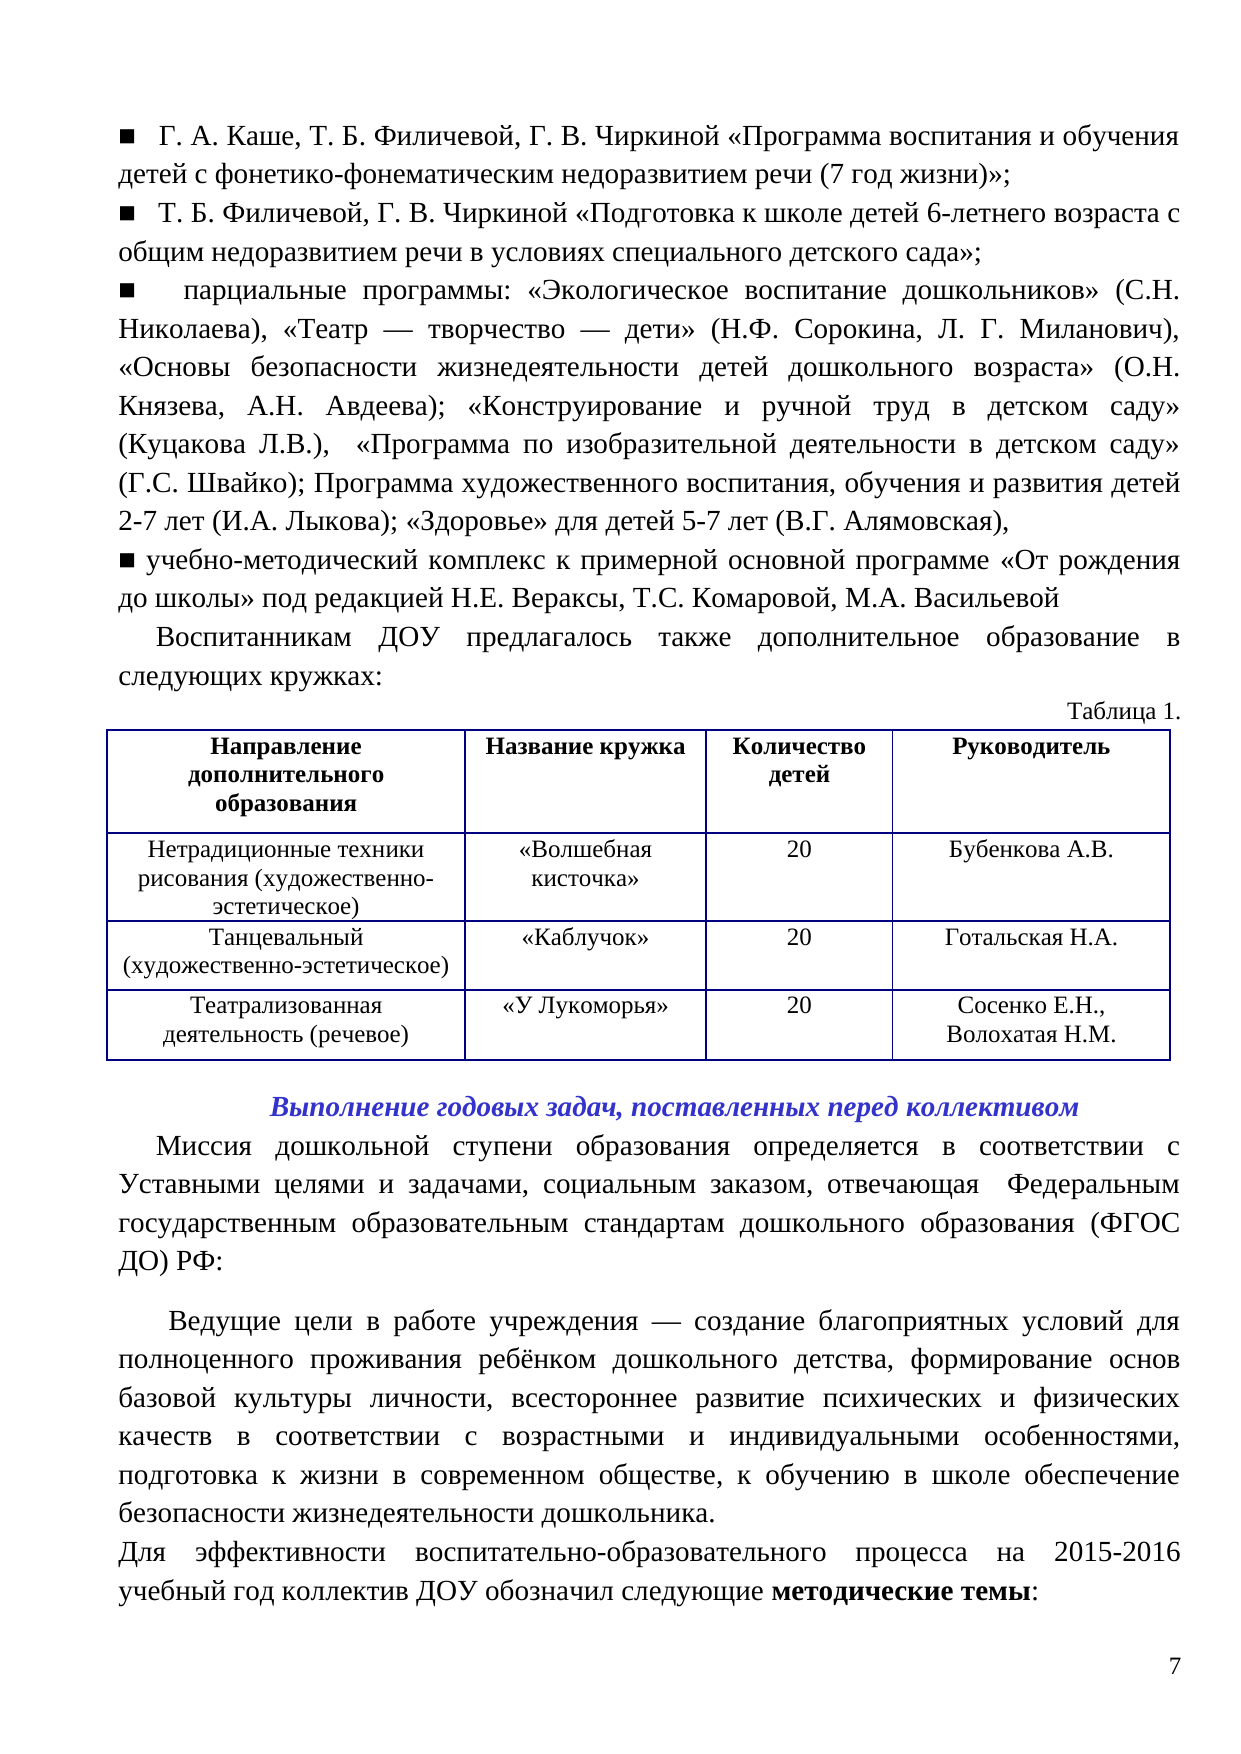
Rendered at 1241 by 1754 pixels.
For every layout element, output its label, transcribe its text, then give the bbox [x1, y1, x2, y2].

table_header Название кружка [466, 731, 705, 832]
table_header Руководитель [893, 731, 1169, 832]
table_header Направление дополнительного образования [108, 731, 464, 832]
text ■ Г. А. Каше, Т. Б. Филичевой, Г. В. Чиркиной «Программа воспитания и обучения детей с фонетико-фонематическим недоразвитием речи (7 год жизни)»; [118, 118, 1181, 190]
table_cell 20 [707, 922, 892, 989]
text ■ парциальные программы: «Экологическое воспитание дошкольников» (С.Н. Николаева), «Театр — творчество — дети» (Н.Ф. Сорокина, Л. Г. Миланович), «Основы безопасности жизнедеятельности детей дошкольного возраста» (О.Н. Князева, А.Н. Авдеева); «Конструирование и ручной труд в детском саду» (Куцакова Л.В.), «Программа по изобразительной деятельности в детском саду» (Г.С. Швайко); Программа художественного воспитания, обучения и развития детей 2-7 лет (И.А. Лыкова); «Здоровье» для детей 5-7 лет (В.Г. Алямовская), [118, 272, 1181, 537]
table_cell Бубенкова А.В. [893, 834, 1169, 920]
table_cell Готальская Н.А. [893, 922, 1169, 989]
text Миссия дошкольной ступени образования определяется в соответствии с Уставными целями и задачами, социальным заказом, отвечающая Федеральным государственным образовательным стандартам дошкольного образования (ФГОС ДО) РФ: [118, 1128, 1181, 1277]
text Ведущие цели в работе учреждения — создание благоприятных условий для полноценного проживания ребёнком дошкольного детства, формирование основ базовой культуры личности, всестороннее развитие психических и физических качеств в соответствии с возрастными и индивидуальными особенностями, подготовка к жизни в современном обществе, к обучению в школе обеспечение безопасности жизнедеятельности дошкольника. [118, 1303, 1181, 1529]
table_cell 20 [707, 991, 892, 1059]
table_cell Театрализованная деятельность (речевое) [108, 991, 464, 1059]
table_header Количество детей [707, 731, 892, 832]
text ■ учебно-методический комплекс к примерной основной программе «От рождения до школы» под редакцией Н.Е. Вераксы, Т.С. Комаровой, М.А. Васильевой [118, 542, 1181, 614]
text Таблица 1. [118, 696, 1181, 725]
table_cell Сосенко Е.Н., Волохатая Н.М. [893, 991, 1169, 1059]
table_cell Танцевальный (художественно-эстетическое) [108, 922, 464, 989]
table_cell 20 [707, 834, 892, 920]
table_cell «Волшебная кисточка» [466, 834, 705, 920]
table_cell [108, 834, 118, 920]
table_cell «Каблучок» [466, 922, 705, 989]
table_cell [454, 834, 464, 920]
text Для эффективности воспитательно-образовательного процесса на 2015-2016 учебный год коллектив ДОУ обозначил следующие методические темы: [118, 1534, 1181, 1606]
text Выполнение годовых задач, поставленных перед коллективом [118, 1089, 1181, 1123]
table_cell «У Лукоморья» [466, 991, 705, 1059]
text Воспитанникам ДОУ предлагалось также дополнительное образование в следующих кружках: [118, 619, 1181, 691]
text ■ Т. Б. Филичевой, Г. В. Чиркиной «Подготовка к школе детей 6-летнего возраста с общим недоразвитием речи в условиях специального детского сада»; [118, 195, 1181, 267]
